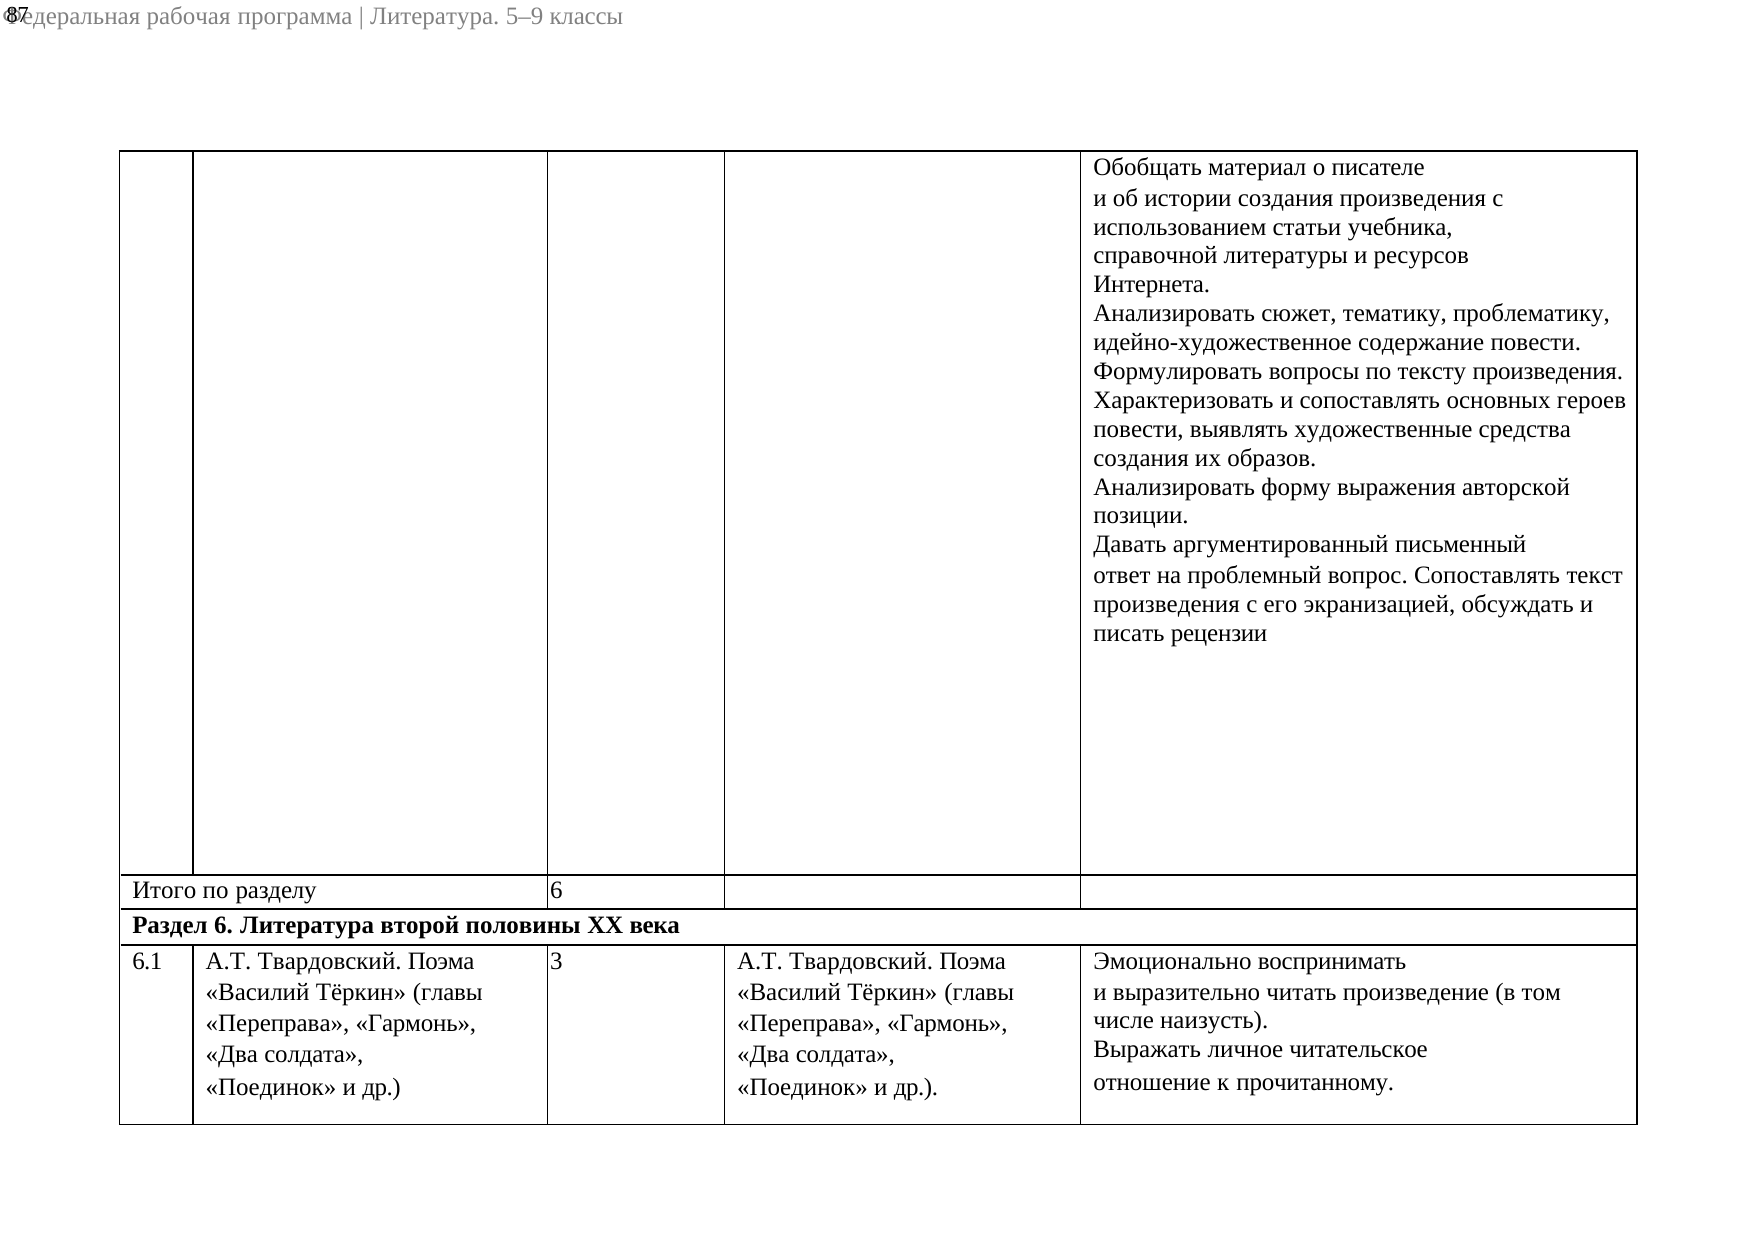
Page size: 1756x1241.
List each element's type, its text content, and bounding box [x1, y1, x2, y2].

table_cell 6 [548, 876, 724, 908]
table_header [194, 152, 547, 874]
table_cell 6.1 [120, 945, 192, 1124]
table_header [725, 152, 1080, 874]
table_cell А.Т. Твардовский. Поэма «Василий Тёркин» (главы «Переправа», «Гармонь», «Два солдата», «Поединок» и др.). [725, 946, 1080, 1124]
table_header [548, 152, 724, 874]
table_cell А.Т. Твардовский. Поэма «Василий Тёркин» (главы «Переправа», «Гармонь», «Два солдата», «Поединок» и др.) [194, 946, 547, 1124]
table_cell Эмоционально воспринимать и выразительно читать произведение (в том числе наизусть). Выражать личное читательское отношение к прочитанному. [1081, 946, 1636, 1124]
table_cell Раздел 6. Литература второй половины XX века [120, 909, 1636, 944]
table_header [120, 152, 192, 874]
table_cell 3 [548, 946, 724, 1124]
table_cell [725, 876, 1080, 908]
table_cell [1081, 876, 1636, 908]
table_cell Итого по разделу [120, 875, 547, 908]
table_header Обобщать материал о писателе и об истории создания произведения с использованием статьи учебника, справочной литературы и ресурсов Интернета. Анализировать сюжет, тематику, проблематику, идейно-художественное содержание повести. Формулировать вопросы по тексту произведения. Характеризовать и сопоставлять основных героев повести, выявлять художественные средства создания их образов. Анализировать форму выражения авторской позиции. Давать аргументированный письменный ответ на проблемный вопрос. Сопоставлять текст произведения с его экранизацией, обсуждать и писать рецензии [1081, 152, 1636, 874]
